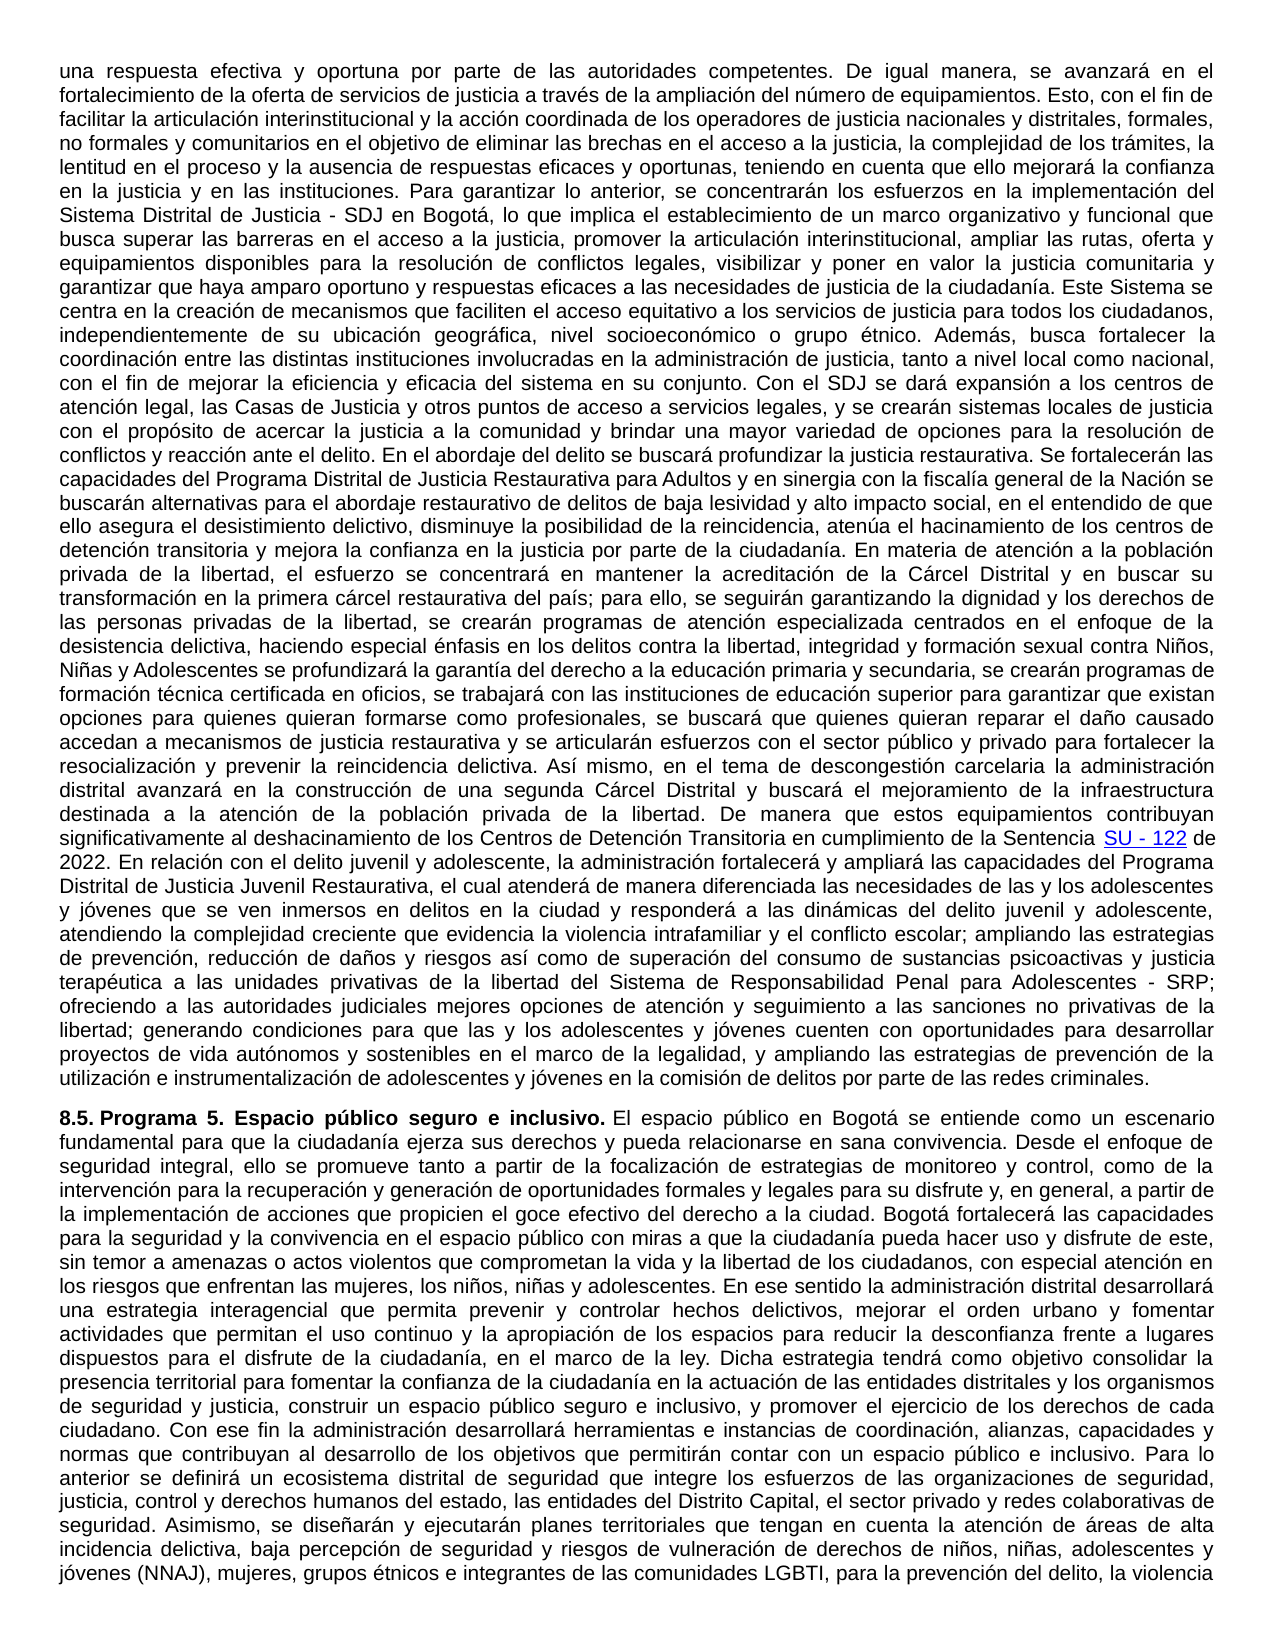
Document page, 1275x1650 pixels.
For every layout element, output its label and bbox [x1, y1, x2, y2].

text [59, 59, 1216, 1089]
text [59, 1106, 1216, 1585]
